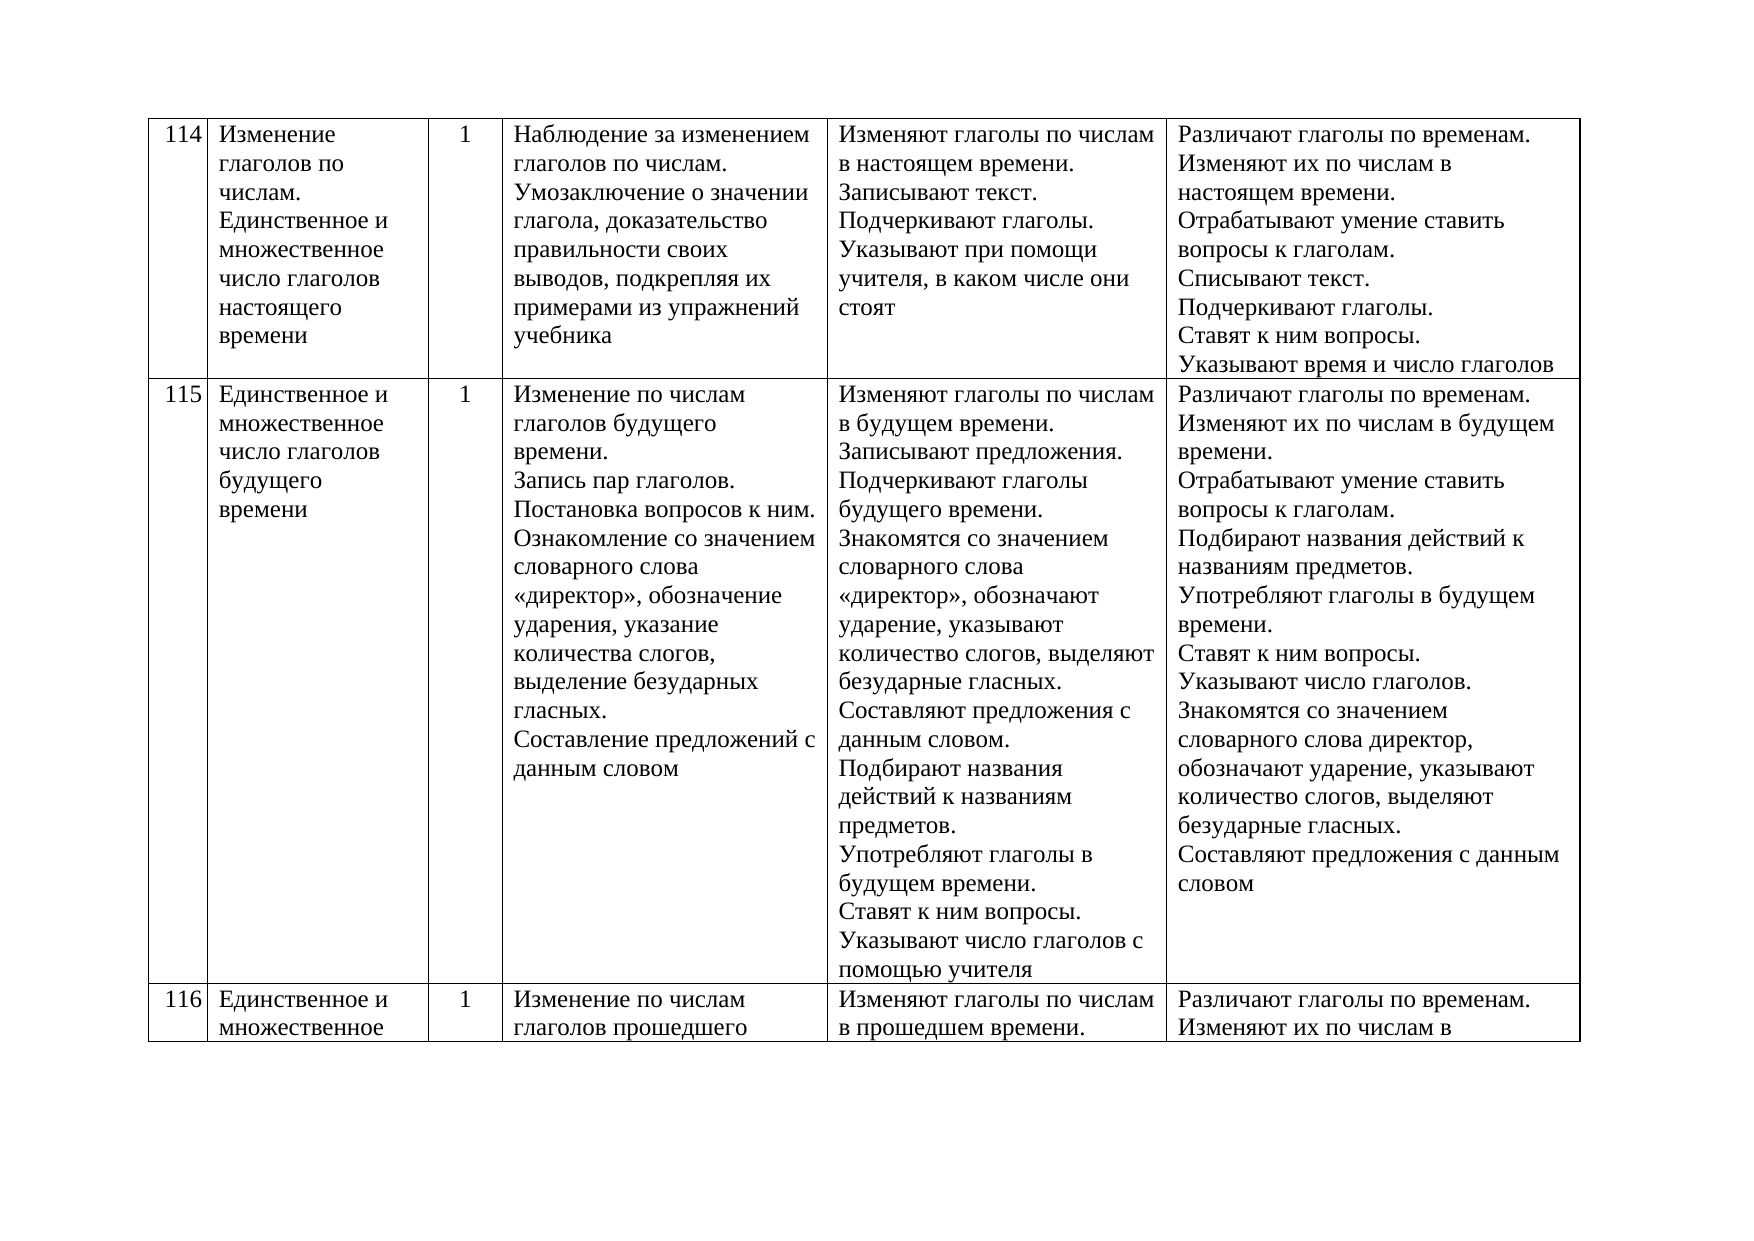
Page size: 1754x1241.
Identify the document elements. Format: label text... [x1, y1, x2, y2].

table_header Различают глаголы по временам. Изменяют их по числам в настоящем времени. Отрабатывают умение ставить вопросы к глаголам. Списывают текст. Подчеркивают глаголы. Ставят к ним вопросы. Указывают время и число глаголов [1167, 119, 1579, 378]
table_header 1 [429, 119, 502, 378]
table_header Изменяют глаголы по числам в настоящем времени. Записывают текст. Подчеркивают глаголы. Указывают при помощи учителя, в каком числе они стоят [828, 119, 1166, 378]
table_cell Изменяют глаголы по числам в будущем времени. Записывают предложения. Подчеркивают глаголы будущего времени. Знакомятся со значением словарного слова «директор», обозначают ударение, указывают количество слогов, выделяют безударные гласных. Составляют предложения с данным словом. Подбирают названия действий к названиям предметов. Употребляют глаголы в будущем времени. Ставят к ним вопросы. Указывают число глаголов с помощью учителя [828, 379, 1166, 983]
table_cell Различают глаголы по временам. Изменяют их по числам в будущем времени. Отрабатывают умение ставить вопросы к глаголам. Подбирают названия действий к названиям предметов. Употребляют глаголы в будущем времени. Ставят к ним вопросы. Указывают число глаголов. Знакомятся со значением словарного слова директор, обозначают ударение, указывают количество слогов, выделяют безударные гласных. Составляют предложения с данным словом [1167, 379, 1579, 983]
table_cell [828, 984, 1166, 1041]
table_cell Изменение по числам глаголов будущего времени. Запись пар глаголов. Постановка вопросов к ним. Ознакомление со значением словарного слова «директор», обозначение ударения, указание количества слогов, выделение безударных гласных. Составление предложений с данным словом [503, 379, 827, 983]
table_cell 1 [429, 984, 502, 1041]
table_cell 116 [149, 984, 207, 1041]
table_cell 1 [429, 379, 502, 983]
table_cell Единственное и множественное число глаголов будущего времени [208, 379, 428, 983]
table_header 114 [149, 119, 207, 378]
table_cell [1167, 984, 1579, 1041]
table_header Изменение глаголов по числам. Единственное и множественное число глаголов настоящего времени [208, 119, 428, 378]
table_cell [503, 984, 827, 1041]
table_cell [208, 984, 428, 1041]
table_header Наблюдение за изменением глаголов по числам. Умозаключение о значении глагола, доказательство правильности своих выводов, подкрепляя их примерами из упражнений учебника [503, 119, 827, 378]
table_cell 115 [149, 379, 207, 983]
